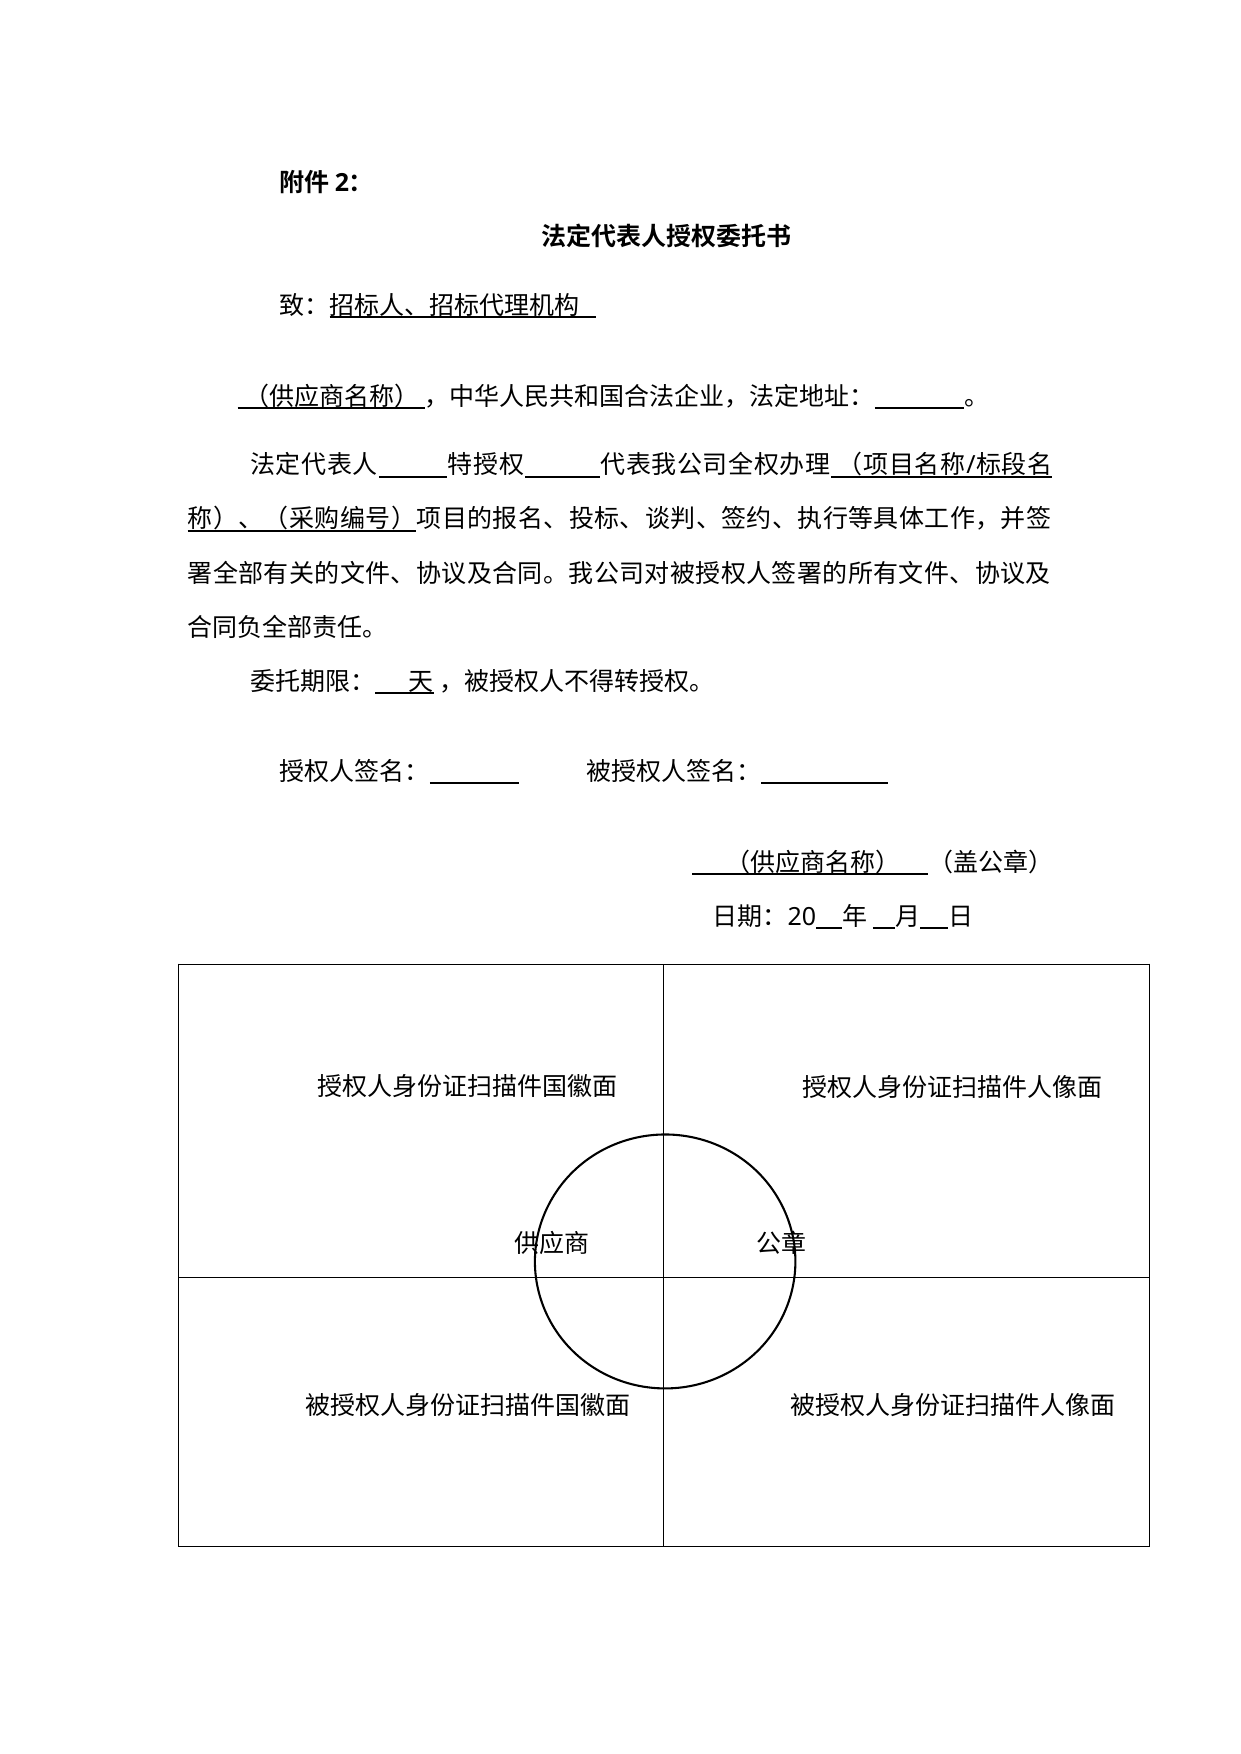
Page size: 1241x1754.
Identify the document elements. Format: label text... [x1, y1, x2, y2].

text 致：招标人、招标代理机构 [187, 271, 1053, 325]
table_header 授权人身份证扫描件国徽面 供应商 [179, 965, 663, 1277]
text 授权人签名： 被授权人签名： [187, 737, 1053, 791]
text 委托期限： 天 ，被授权人不得转授权。 [187, 647, 1053, 701]
text 日期：20 年 月 日 [187, 896, 1053, 933]
table_header 授权人身份证扫描件人像面 公章 [664, 965, 1149, 1277]
text 法定代表人授权委托书 [187, 216, 1053, 253]
text （供应商名称） （盖公章） [187, 842, 1053, 878]
table_cell 被授权人身份证扫描件人像面 [664, 1278, 1149, 1546]
text 法定代表人 特授权 代表我公司全权办理 （项目名称/标段名称）、（采购编号）项目的报名、投标、谈判、签约、执行等具体工作，并签署全部有关的文件、协议及合同。我公司对被授权人签署的所有文件、协议及合同负全部责任。 [187, 430, 1053, 647]
table_cell 被授权人身份证扫描件国徽面 [179, 1278, 663, 1546]
text （供应商名称） ，中华人民共和国合法企业，法定地址： 。 [187, 376, 1053, 412]
text 附件2： [187, 162, 1053, 198]
